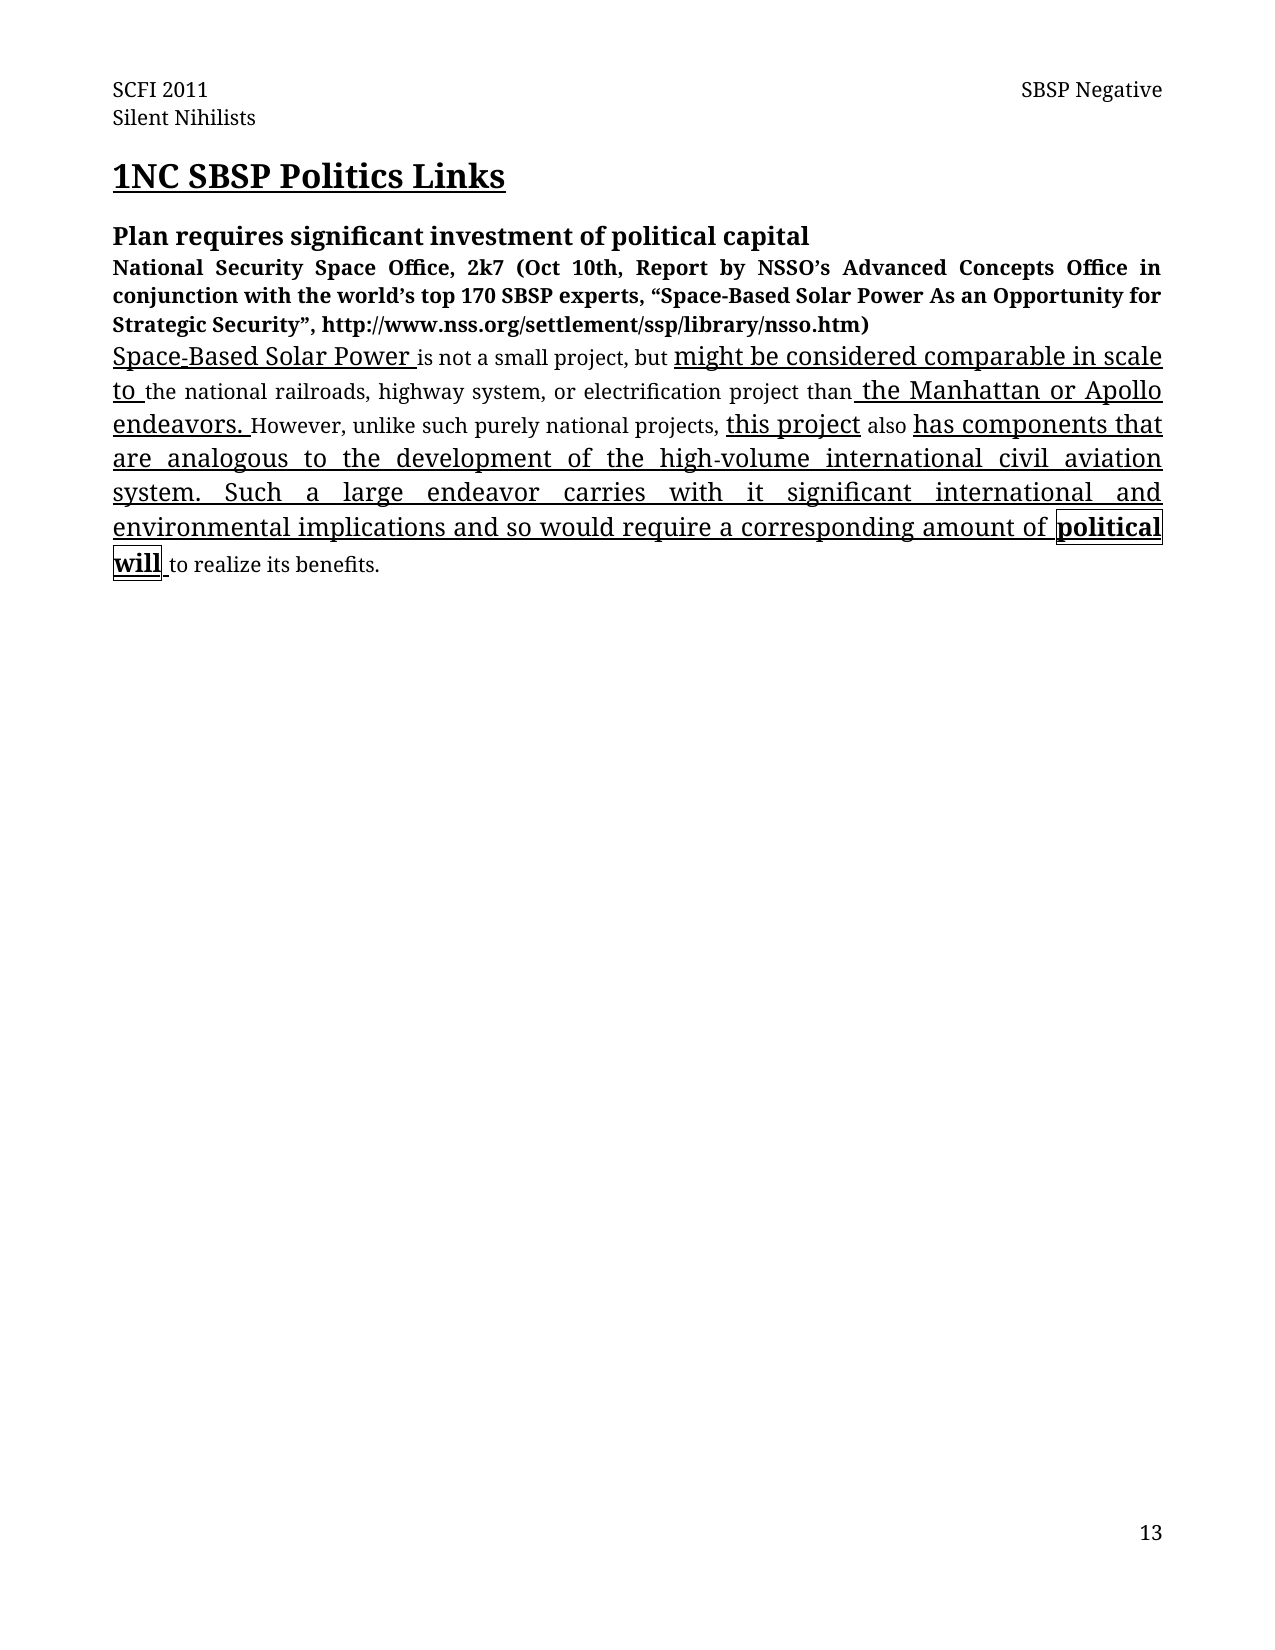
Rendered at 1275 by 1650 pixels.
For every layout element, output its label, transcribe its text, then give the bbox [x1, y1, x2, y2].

subtitle 1NC SBSP Politics Links [112, 153, 1162, 198]
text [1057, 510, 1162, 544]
text Space‐Based Solar Power is not a small project, but might be considered comparable in scale to the national railroads, highway system, or electrification project than the Manhattan or Apollo endeavors. However, unlike such purely national projects, this project also has components that are analogous to the development of the high‐volume international civil aviation system. Such a large endeavor carries with it significant international and environmental implications and so would require a corresponding amount of political will to realize its benefits. [112, 338, 1162, 469]
text Space‐Based Solar Power is not a small project, but might be considered comparable in scale to the national railroads, highway system, or electrification project than the Manhattan or Apollo endeavors. However, unlike such purely national projects, this project also has components that are analogous to the development of the high‐volume international civil aviation system. Such a large endeavor carries with it significant international and environmental implications and so would require a corresponding amount of political will to realize its benefits. [112, 470, 1162, 503]
subtitle Plan requires significant investment of political capital [112, 219, 1162, 253]
text National Security Space Office, 2k7 (Oct 10th, Report by NSSO’s Advanced Concepts Office in conjunction with the world’s top 170 SBSP experts, “Space-Based Solar Power As an Opportunity for Strategic Security”, http://www.nss.org/settlement/ssp/library/nsso.htm) [112, 253, 1162, 338]
text Space‐Based Solar Power is not a small project, but might be considered comparable in scale to the national railroads, highway system, or electrification project than the Manhattan or Apollo endeavors. However, unlike such purely national projects, this project also has components that are analogous to the development of the high‐volume international civil aviation system. Such a large endeavor carries with it significant international and environmental implications and so would require a corresponding amount of political will to realize its benefits. [112, 539, 1162, 581]
text Space‐Based Solar Power is not a small project, but might be considered comparable in scale to the national railroads, highway system, or electrification project than the Manhattan or Apollo endeavors. However, unlike such purely national projects, this project also has components that are analogous to the development of the high‐volume international civil aviation system. Such a large endeavor carries with it significant international and environmental implications and so would require a corresponding amount of political will to realize its benefits. [112, 504, 1162, 538]
